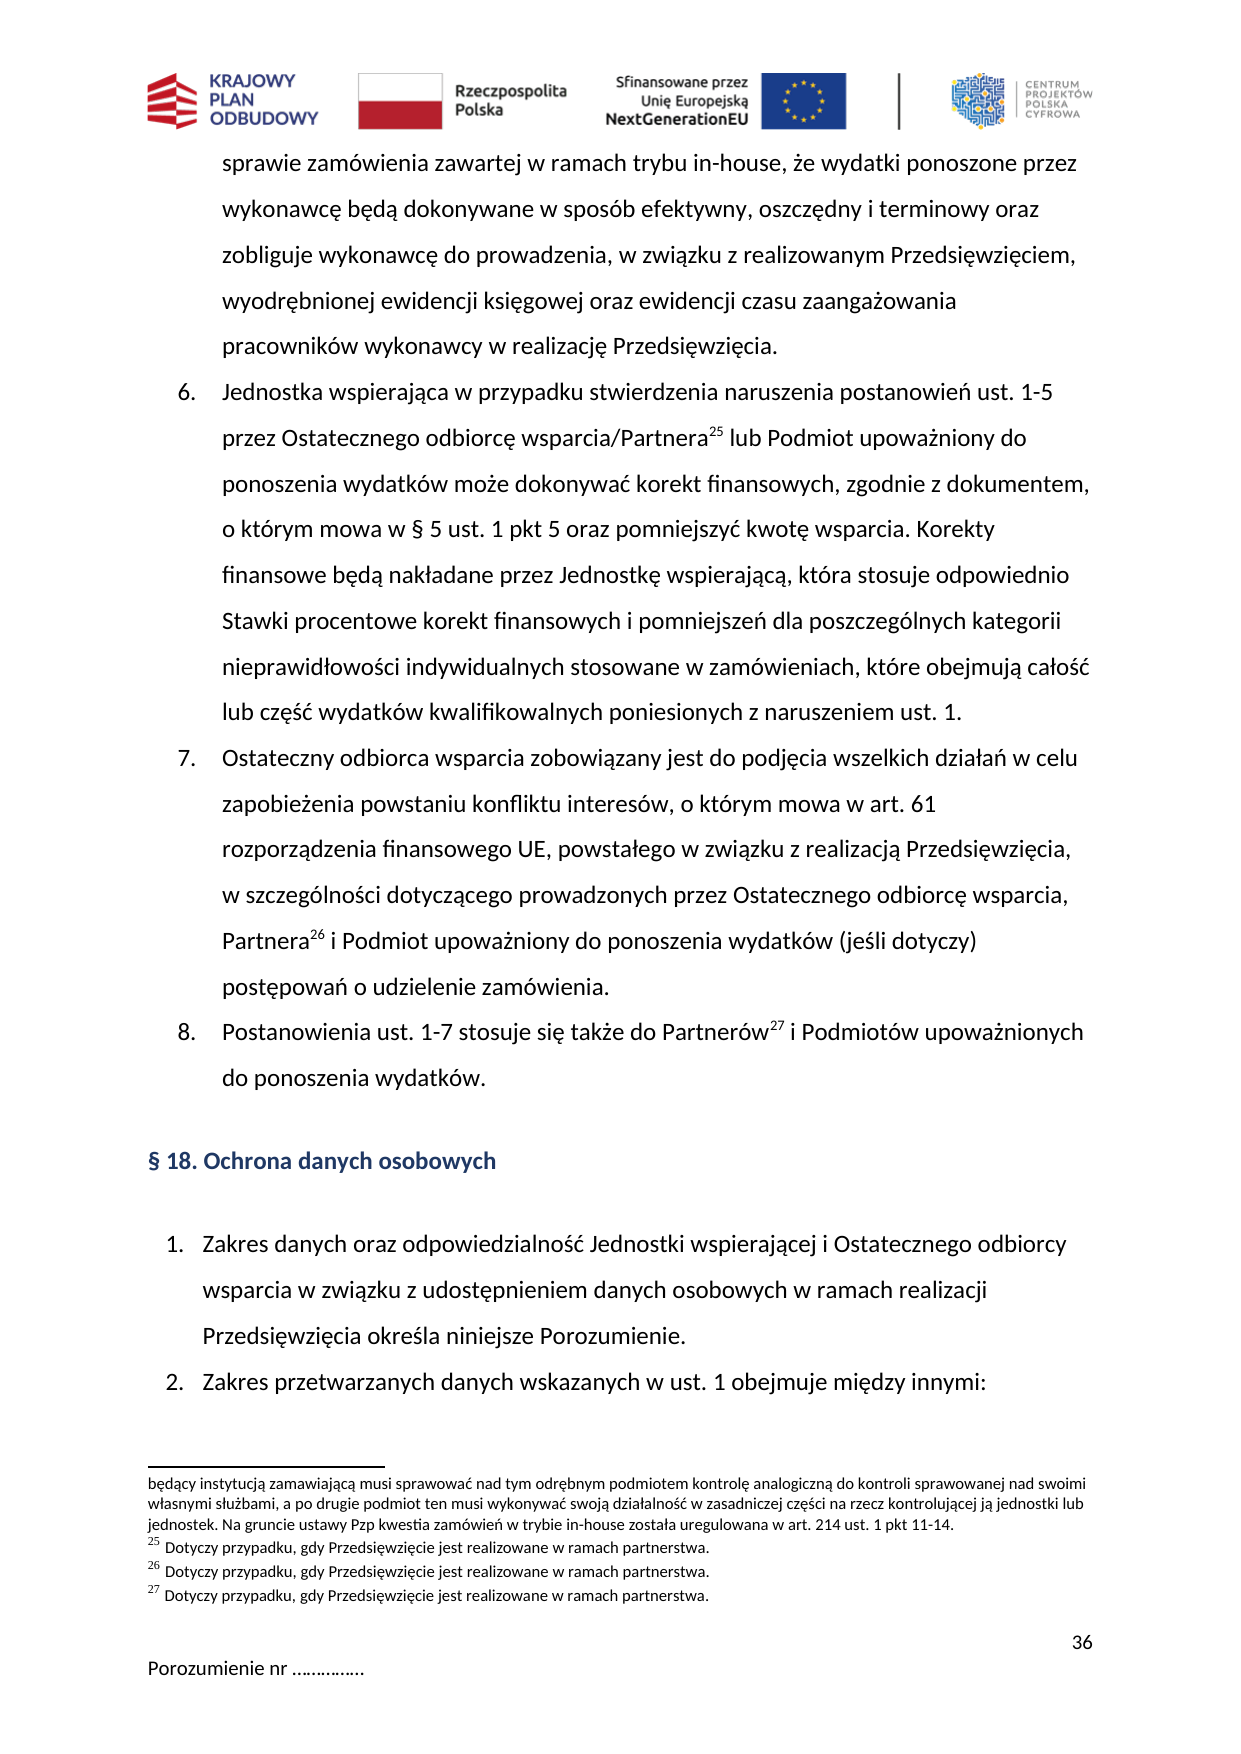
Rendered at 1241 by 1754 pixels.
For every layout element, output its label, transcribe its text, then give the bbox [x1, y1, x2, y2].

list Jednostka wspierająca w przypadku stwierdzenia naruszenia postanowień ust. 1-5 przez Ostatecznego odbiorcę wsparcia/Partnera lub Podmiot upoważniony do ponoszenia wydatków może dokonywać korekt finansowych, zgodnie z dokumentem, o którym mowa w § 5 ust. 1 pkt 5 oraz pomniejszyć kwotę wsparcia. Korekty finansowe będą nakładane przez Jednostkę wspierającą, która stosuje odpowiednio Stawki procentowe korekt finansowych i pomniejszeń dla poszczególnych kategorii nieprawidłowości indywidualnych stosowane w zamówieniach, które obejmują całość lub część wydatków kwalifikowalnych poniesionych z naruszeniem ust. 1. [177, 376, 1093, 727]
list Zakres przetwarzanych danych wskazanych w ust. 1 obejmuje między innymi: [165, 1366, 1093, 1396]
subtitle § 18. Ochrona danych osobowych [148, 1145, 1093, 1176]
list Postanowienia ust. 1-7 stosuje się także do Partnerów i Podmiotów upoważnionych do ponoszenia wydatków. [177, 1016, 1093, 1093]
list Zakres danych oraz odpowiedzialność Jednostki wspierającej i Ostatecznego odbiorcy wsparcia w związku z udostępnieniem danych osobowych w ramach realizacji Przedsięwzięcia określa niniejsze Porozumienie. [165, 1229, 1093, 1351]
list Ostateczny odbiorca wsparcia zobowiązany jest do podjęcia wszelkich działań w celu zapobieżenia powstaniu konfliktu interesów, o którym mowa w art. 61 rozporządzenia finansowego UE, powstałego w związku z realizacją Przedsięwzięcia, w szczególności dotyczącego prowadzonych przez Ostatecznego odbiorcę wsparcia, Partnera i Podmiot upoważniony do ponoszenia wydatków (jeśli dotyczy) postępowań o udzielenie zamówienia. [177, 742, 1093, 1001]
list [177, 148, 1093, 361]
picture [147, 73, 1093, 130]
